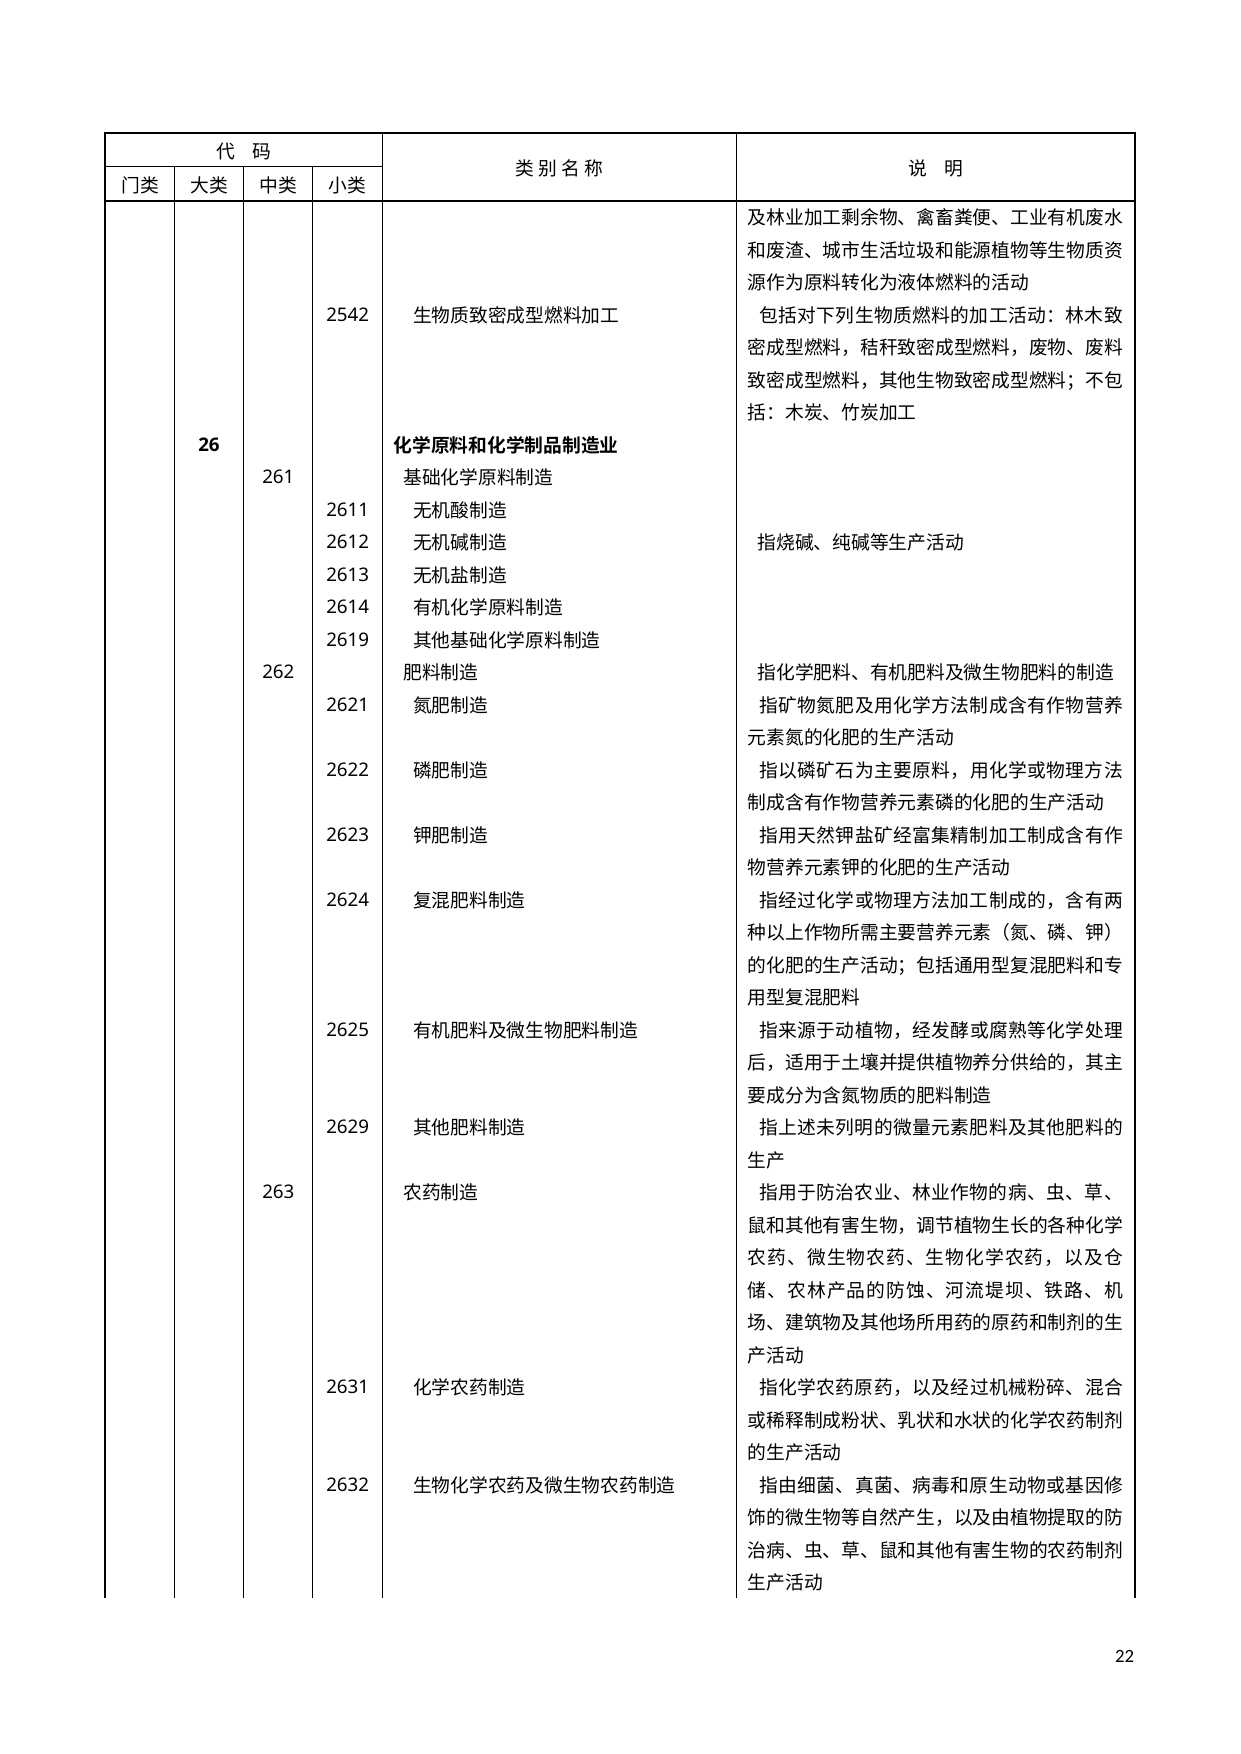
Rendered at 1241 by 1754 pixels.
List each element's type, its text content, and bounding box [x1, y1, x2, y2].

table_cell 门类 [106, 167, 174, 200]
table_cell 中类 [244, 167, 312, 200]
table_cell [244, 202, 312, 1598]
table_header 代 码 [106, 134, 382, 166]
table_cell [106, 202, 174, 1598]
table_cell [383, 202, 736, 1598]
table_header 类 别 名 称 [383, 134, 736, 200]
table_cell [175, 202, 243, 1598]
table_cell 小类 [313, 167, 382, 200]
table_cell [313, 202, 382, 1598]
table_cell 大类 [175, 167, 243, 200]
table_header 说 明 [737, 134, 1134, 200]
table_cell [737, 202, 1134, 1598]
